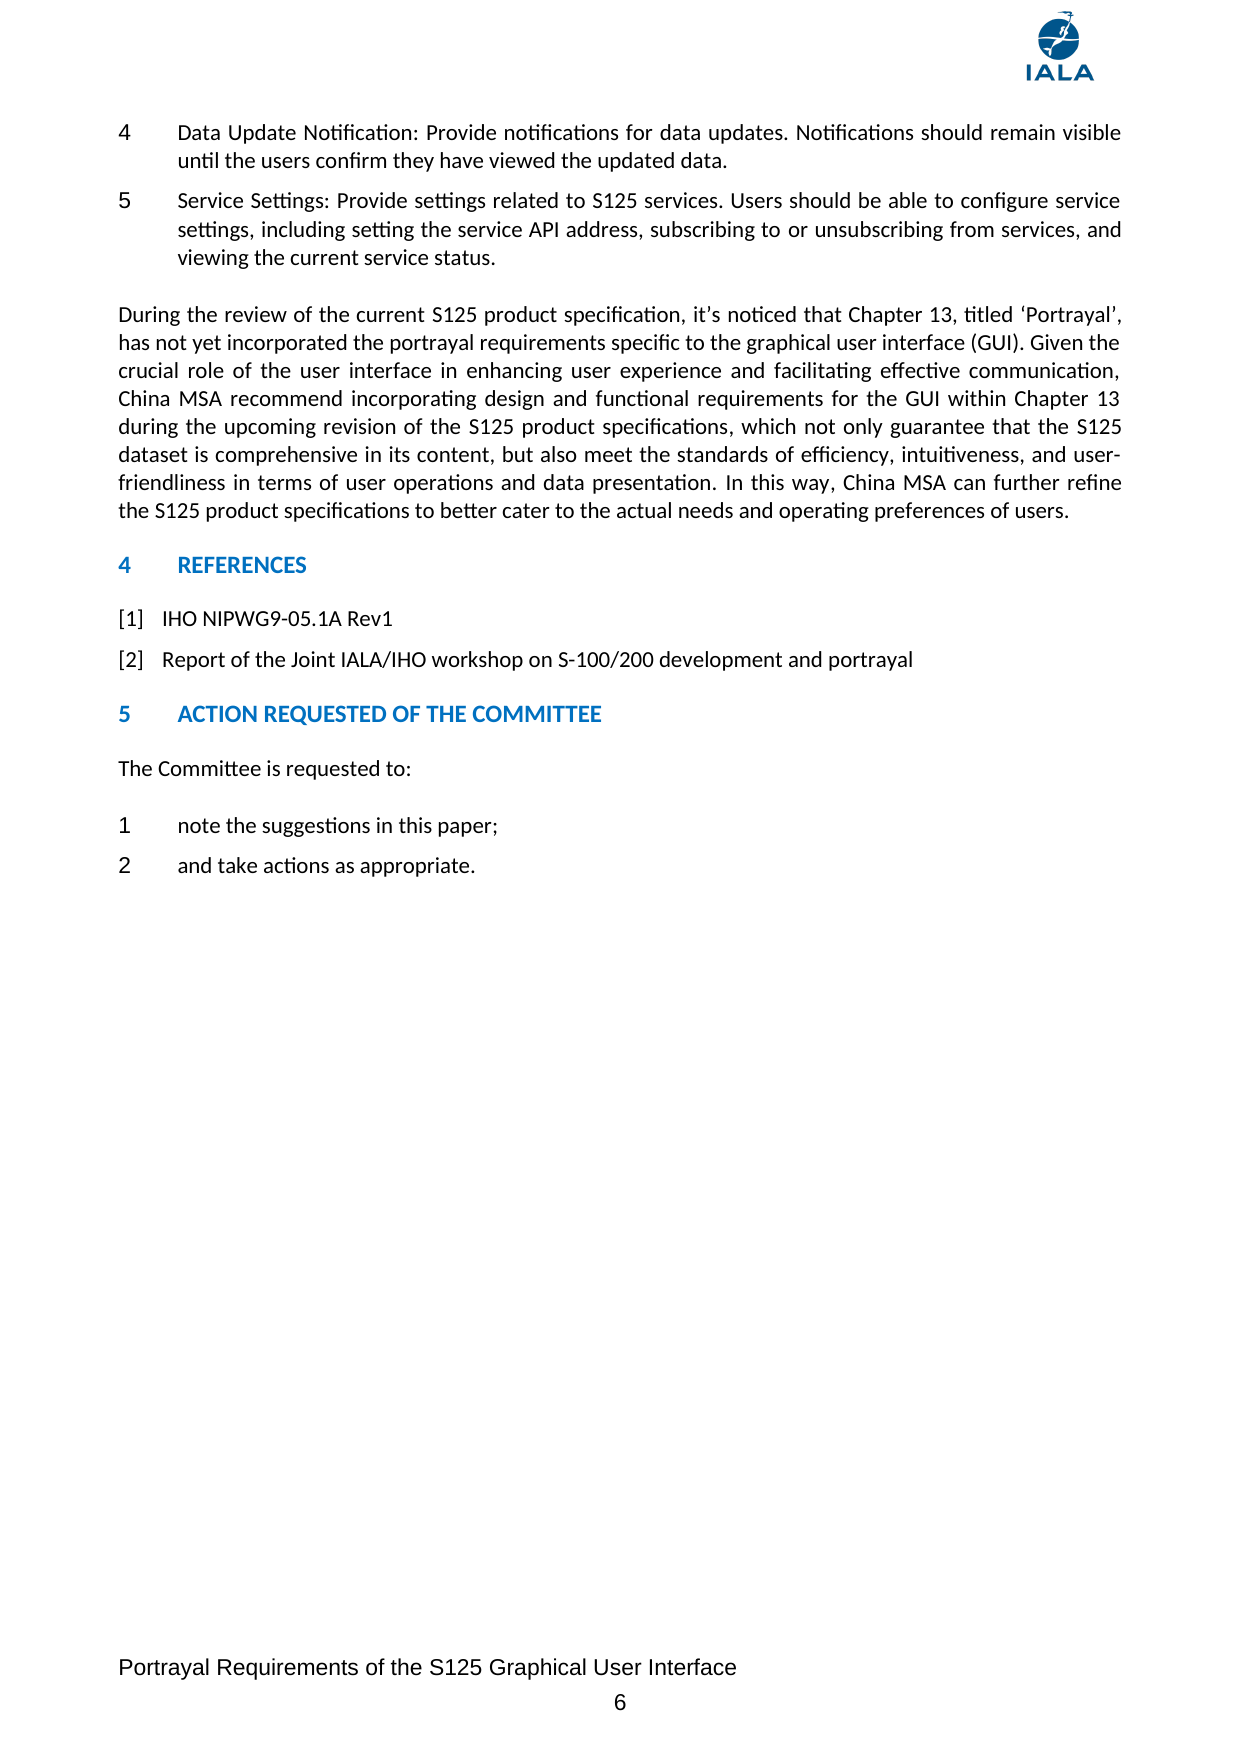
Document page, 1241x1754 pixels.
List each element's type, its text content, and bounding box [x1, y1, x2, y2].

list Report of the Joint IALA/IHO workshop on S-100/200 development and portrayal [118, 645, 1122, 673]
list During the review of the current S125 product specification, it’s noticed that Chapter 13, titled ‘Portrayal’, has not yet incorporated the portrayal requirements specific to the graphical user interface (GUI). Given the crucial role of the user interface in enhancing user experience and facilitating effective communication, China MSA recommend incorporating design and functional requirements for the GUI within Chapter 13 during the upcoming revision of the S125 product specifications, which not only guarantee that the S125 dataset is comprehensive in its content, but also meet the standards of efficiency, intuitiveness, and user-friendliness in terms of user operations and data presentation. In this way, China MSA can further refine the S125 product specifications to better cater to the actual needs and operating preferences of users. [118, 300, 1122, 524]
text The Committee is requested to: [118, 754, 1122, 782]
subtitle References [118, 549, 1122, 579]
list Service Settings: Provide settings related to S125 services. Users should be able to configure service settings, including setting the service API address, subscribing to or unsubscribing from services, and viewing the current service status. [118, 187, 1122, 271]
picture [1011, 3, 1106, 96]
list Data Update Notification: Provide notifications for data updates. Notifications should remain visible until the users confirm they have viewed the updated data. [118, 118, 1122, 174]
subtitle Action requested of the Committee [118, 698, 1122, 729]
list IHO NIPWG9-05.1A Rev1 [118, 604, 1122, 633]
list and take actions as appropriate. [118, 851, 1122, 879]
list note the suggestions in this paper; [118, 811, 1122, 839]
